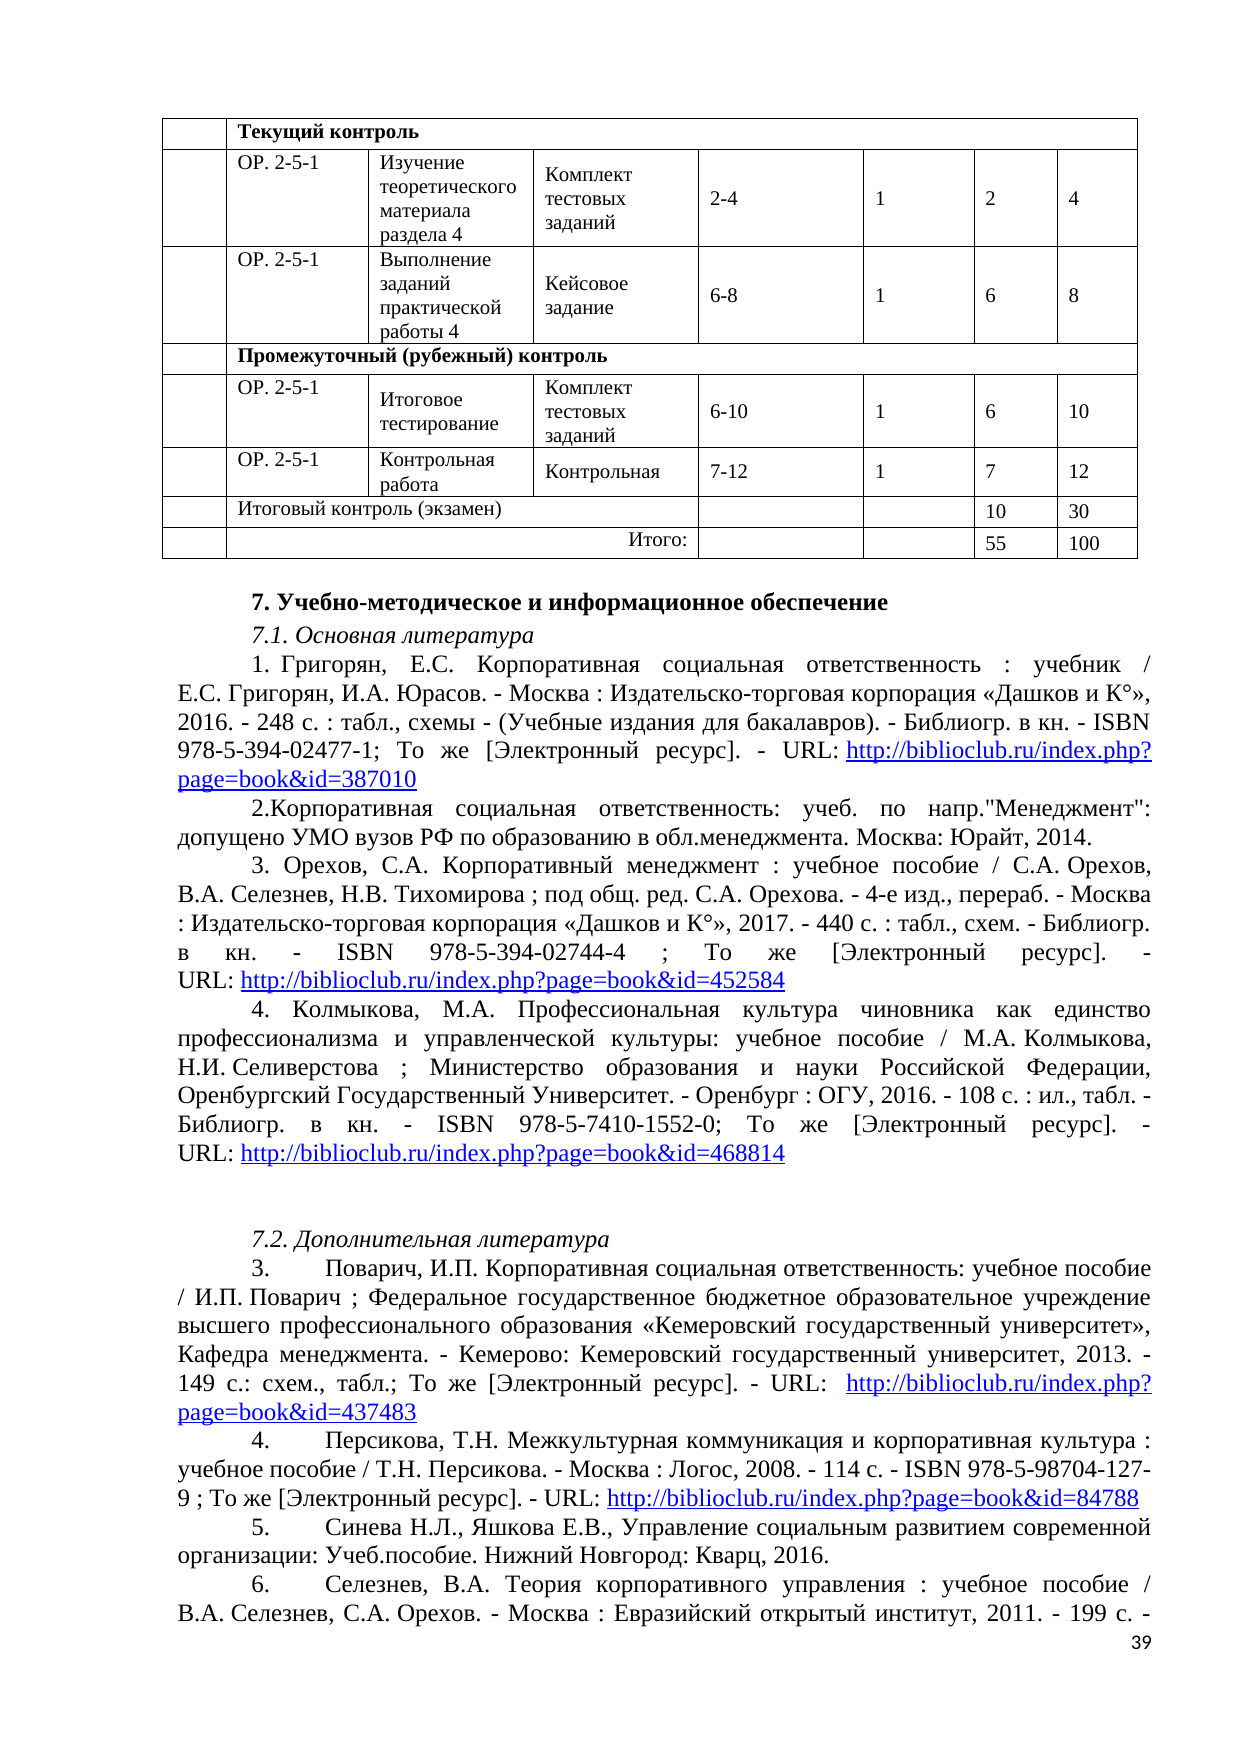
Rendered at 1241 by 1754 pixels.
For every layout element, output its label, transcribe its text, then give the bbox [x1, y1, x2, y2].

text 4. Колмыкова, М.А. Профессиональная культура чиновника как единство профессионализма и управленческой культуры: учебное пособие / М.А. Колмыкова, Н.И. Селиверстова ; Министерство образования и науки Российской Федерации, Оренбургский Государственный Университет. - Оренбург : ОГУ, 2016. - 108 с. : ил., табл. - Библиогр. в кн. - ISBN 978-5-7410-1552-0; То же [Электронный ресурс]. - URL: http://biblioclub.ru/index.php?page=book&id=468814 [177, 994, 1152, 1167]
table_cell Комплект тестовых заданий [534, 150, 698, 246]
list Поварич, И.П. Корпоративная социальная ответственность: учебное пособие / И.П. Поварич ; Федеральное государственное бюджетное образовательное учреждение высшего профессионального образования «Кемеровский государственный университет», Кафедра менеджмента. - Кемерово: Кемеровский государственный университет, 2013. - 149 с.: схем., табл.; То же [Электронный ресурс]. - URL: http://biblioclub.ru/index.php?page=book&id=437483 [177, 1253, 1152, 1425]
table_cell 1 [864, 375, 974, 447]
table_cell ОР. 2-5-1 [227, 150, 368, 246]
table_cell Комплект тестовых заданий [534, 375, 698, 447]
table_cell Контрольная работа [369, 448, 533, 496]
table_cell Итоговый контроль (экзамен) [227, 497, 698, 527]
table_cell [163, 375, 226, 447]
table_cell [163, 119, 226, 149]
table_cell 10 [1058, 375, 1137, 447]
table_cell 10 [975, 497, 1057, 527]
table_cell 7-12 [699, 448, 863, 496]
table_cell Текущий контроль [227, 119, 1137, 149]
table_cell [163, 150, 226, 246]
table_cell [163, 344, 226, 374]
table_cell ОР. 2-5-1 [227, 247, 368, 343]
text 2.Корпоративная социальная ответственность: учеб. по напр."Менеджмент": допущено УМО вузов РФ по образованию в обл.менеджмента. Москва: Юрайт, 2014. [177, 793, 1152, 850]
table_cell 2 [975, 150, 1057, 246]
table_cell [864, 497, 974, 527]
table_cell 2-4 [699, 150, 863, 246]
table_cell 30 [1058, 497, 1137, 527]
table_cell Контрольная [534, 448, 698, 496]
list Синева Н.Л., Яшкова Е.В., Управление социальным развитием современной организации: Учеб.пособие. Нижний Новгород: Кварц, 2016. [177, 1512, 1152, 1569]
table_cell 6 [975, 375, 1057, 447]
table_cell [699, 497, 863, 527]
table_cell 100 [1058, 528, 1137, 558]
table_cell [163, 497, 226, 527]
text 3. Орехов, С.А. Корпоративный менеджмент : учебное пособие / С.А. Орехов, В.А. Селезнев, Н.В. Тихомирова ; под общ. ред. С.А. Орехова. - 4-е изд., перераб. - Москва : Издательско-торговая корпорация «Дашков и К°», 2017. - 440 с. : табл., схем. - Библиогр. в кн. - ISBN 978-5-394-02744-4 ; То же [Электронный ресурс]. - URL: http://biblioclub.ru/index.php?page=book&id=452584 [177, 850, 1152, 994]
table_cell 6 [975, 247, 1057, 343]
table_cell 6-10 [699, 375, 863, 447]
text 7.1. Основная литература [177, 620, 1152, 649]
table_cell [163, 528, 226, 558]
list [177, 1569, 1152, 1627]
table_cell [163, 448, 226, 496]
table_cell [864, 528, 974, 558]
table_cell 55 [975, 528, 1057, 558]
table_cell 8 [1058, 247, 1137, 343]
text 7. Учебно-методическое и информационное обеспечение [177, 587, 1152, 616]
table_cell [699, 528, 863, 558]
table_cell 7 [975, 448, 1057, 496]
table_cell 4 [1058, 150, 1137, 246]
table_cell 1 [864, 448, 974, 496]
list Персикова, Т.Н. Межкультурная коммуникация и корпоративная культура : учебное пособие / Т.Н. Персикова. - Москва : Логос, 2008. - 114 с. - ISBN 978-5-98704-127-9 ; То же [Электронный ресурс]. - URL: http://biblioclub.ru/index.php?page=book&id=84788 [177, 1425, 1152, 1512]
table_cell Изучение теоретического материала раздела 4 [369, 150, 533, 246]
table_cell Промежуточный (рубежный) контроль [227, 344, 1137, 374]
table_cell 1 [864, 150, 974, 246]
list Григорян, Е.С. Корпоративная социальная ответственность : учебник / Е.С. Григорян, И.А. Юрасов. - Москва : Издательско-торговая корпорация «Дашков и К°», 2016. - 248 с. : табл., схемы - (Учебные издания для бакалавров). - Библиогр. в кн. - ISBN 978-5-394-02477-1; То же [Электронный ресурс]. - URL: http://biblioclub.ru/index.php?page=book&id=387010 [177, 649, 1152, 793]
table_cell 6-8 [699, 247, 863, 343]
table_cell ОР. 2-5-1 [227, 375, 368, 447]
table_cell Итоговое тестирование [369, 375, 533, 447]
table_cell [163, 247, 226, 343]
table_cell 12 [1058, 448, 1137, 496]
table_cell Итого: [227, 528, 698, 558]
table_cell 1 [864, 247, 974, 343]
table_cell Выполнение заданий практической работы 4 [369, 247, 533, 343]
text 7.2. Дополнительная литература [177, 1224, 1152, 1253]
table_cell Кейсовое задание [534, 247, 698, 343]
table_cell ОР. 2-5-1 [227, 448, 368, 496]
